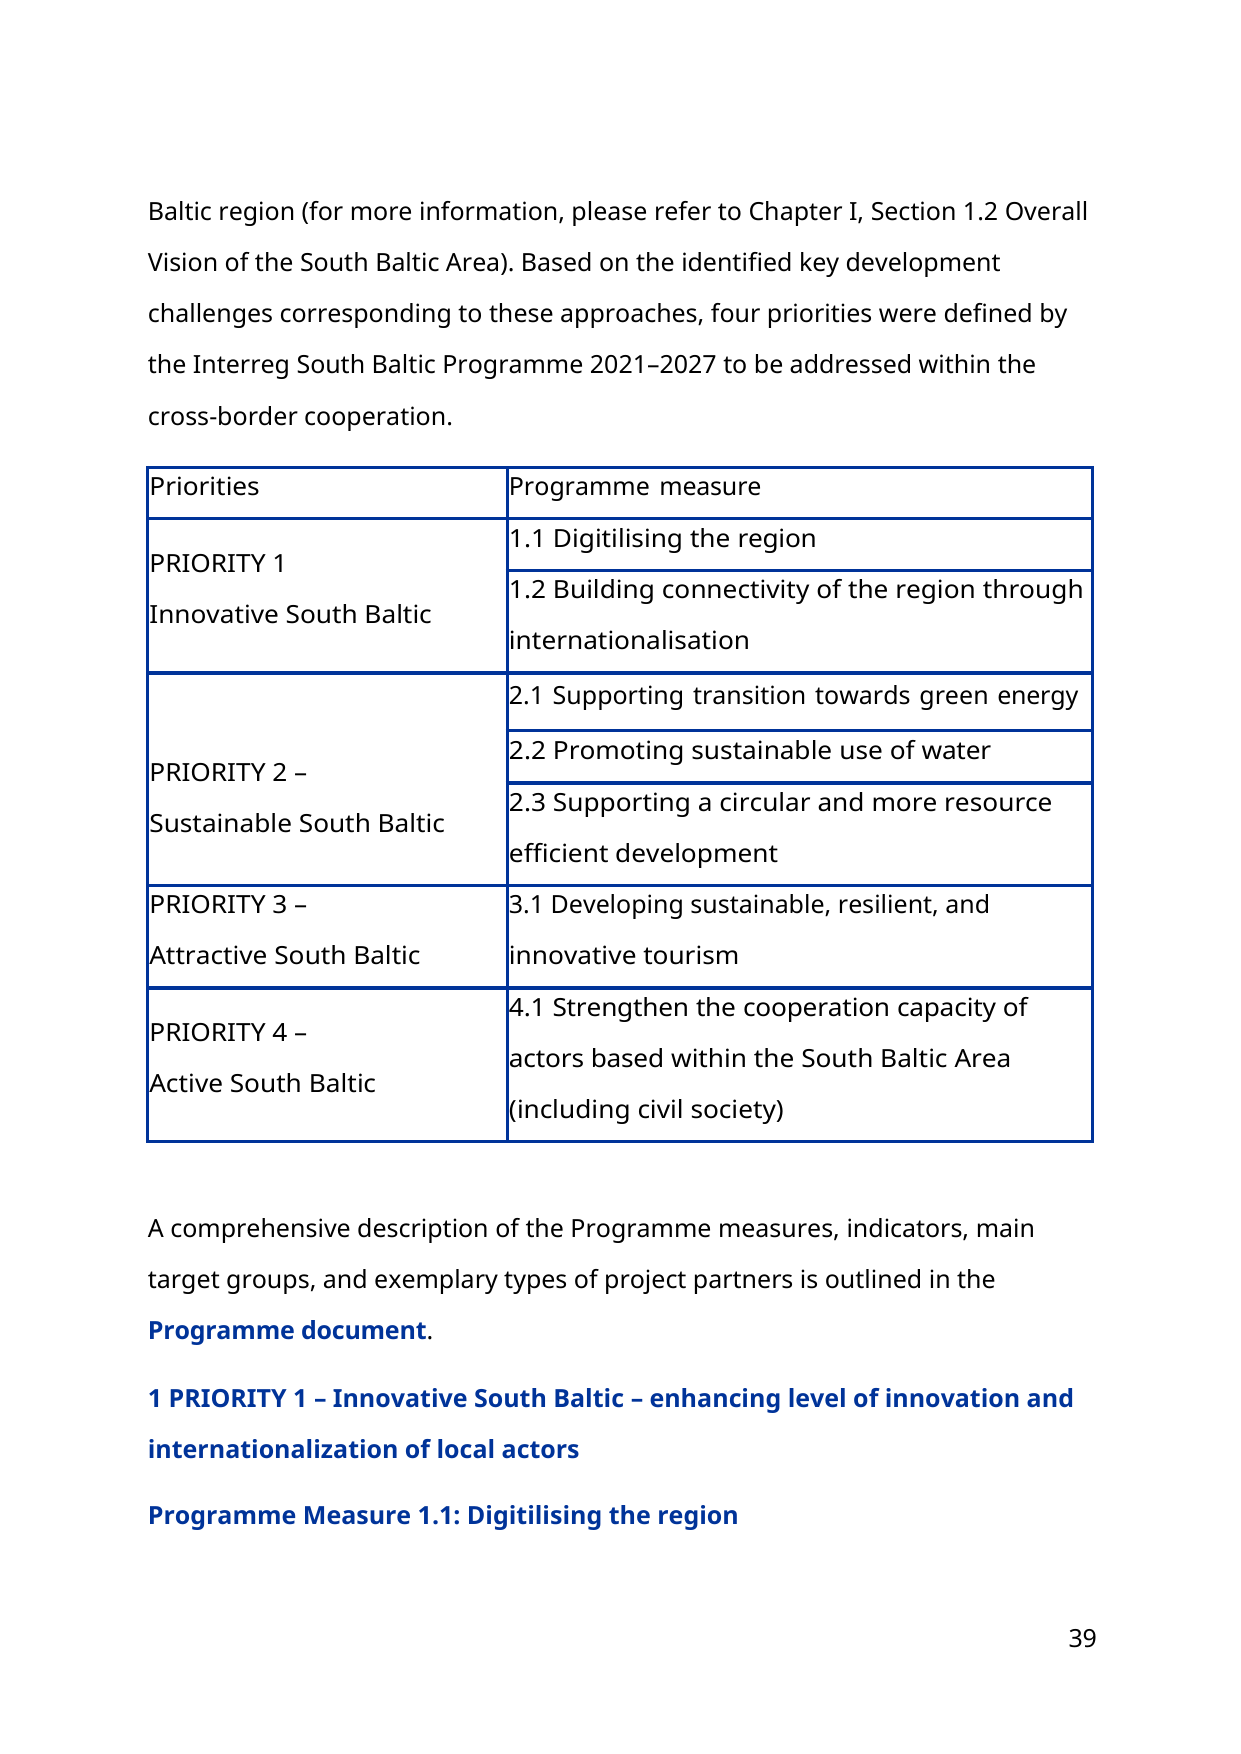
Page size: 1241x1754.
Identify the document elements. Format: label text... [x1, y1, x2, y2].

table_cell 2.3 Supporting a circular and more resource eﬃcient development [509, 785, 1091, 884]
text Programme Measure 1.1: Digitilising the region [148, 1498, 1097, 1532]
table_cell 3.1 Developing sustainable, resilient, and innovative tourism [509, 887, 1091, 986]
text A comprehensive description of the Programme measures, indicators, main target groups, and exemplary types of project partners is outlined in the Programme document. [148, 1211, 1097, 1347]
table_cell PRIORITY 2 – Sustainable South Baltic [149, 675, 506, 884]
table_cell 1.2 Building connectivity of the region through internationalisation [509, 572, 1091, 671]
table_cell PRIORITY 4 – Active South Baltic [149, 990, 506, 1140]
table_cell 4.1 Strengthen the cooperation capacity of actors based within the South Baltic Area (including civil society) [509, 990, 1091, 1140]
table_cell PRIORITY 1 Innovative South Baltic [149, 520, 506, 671]
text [148, 194, 1097, 432]
subtitle 1 PRIORITY 1 – Innovative South Baltic – enhancing level of innovation and internationalization of local actors [148, 1381, 1097, 1466]
table_cell 2.2 Promoting sustainable use of water [509, 732, 1091, 781]
table_header Priorities [149, 469, 506, 517]
table_cell 1.1 Digitilising the region [509, 520, 1091, 569]
table_header Programme measure [509, 469, 1091, 517]
table_cell PRIORITY 3 – Attractive South Baltic [149, 887, 506, 986]
table_cell 2.1 Supporting transition towards green energy [509, 675, 1091, 729]
